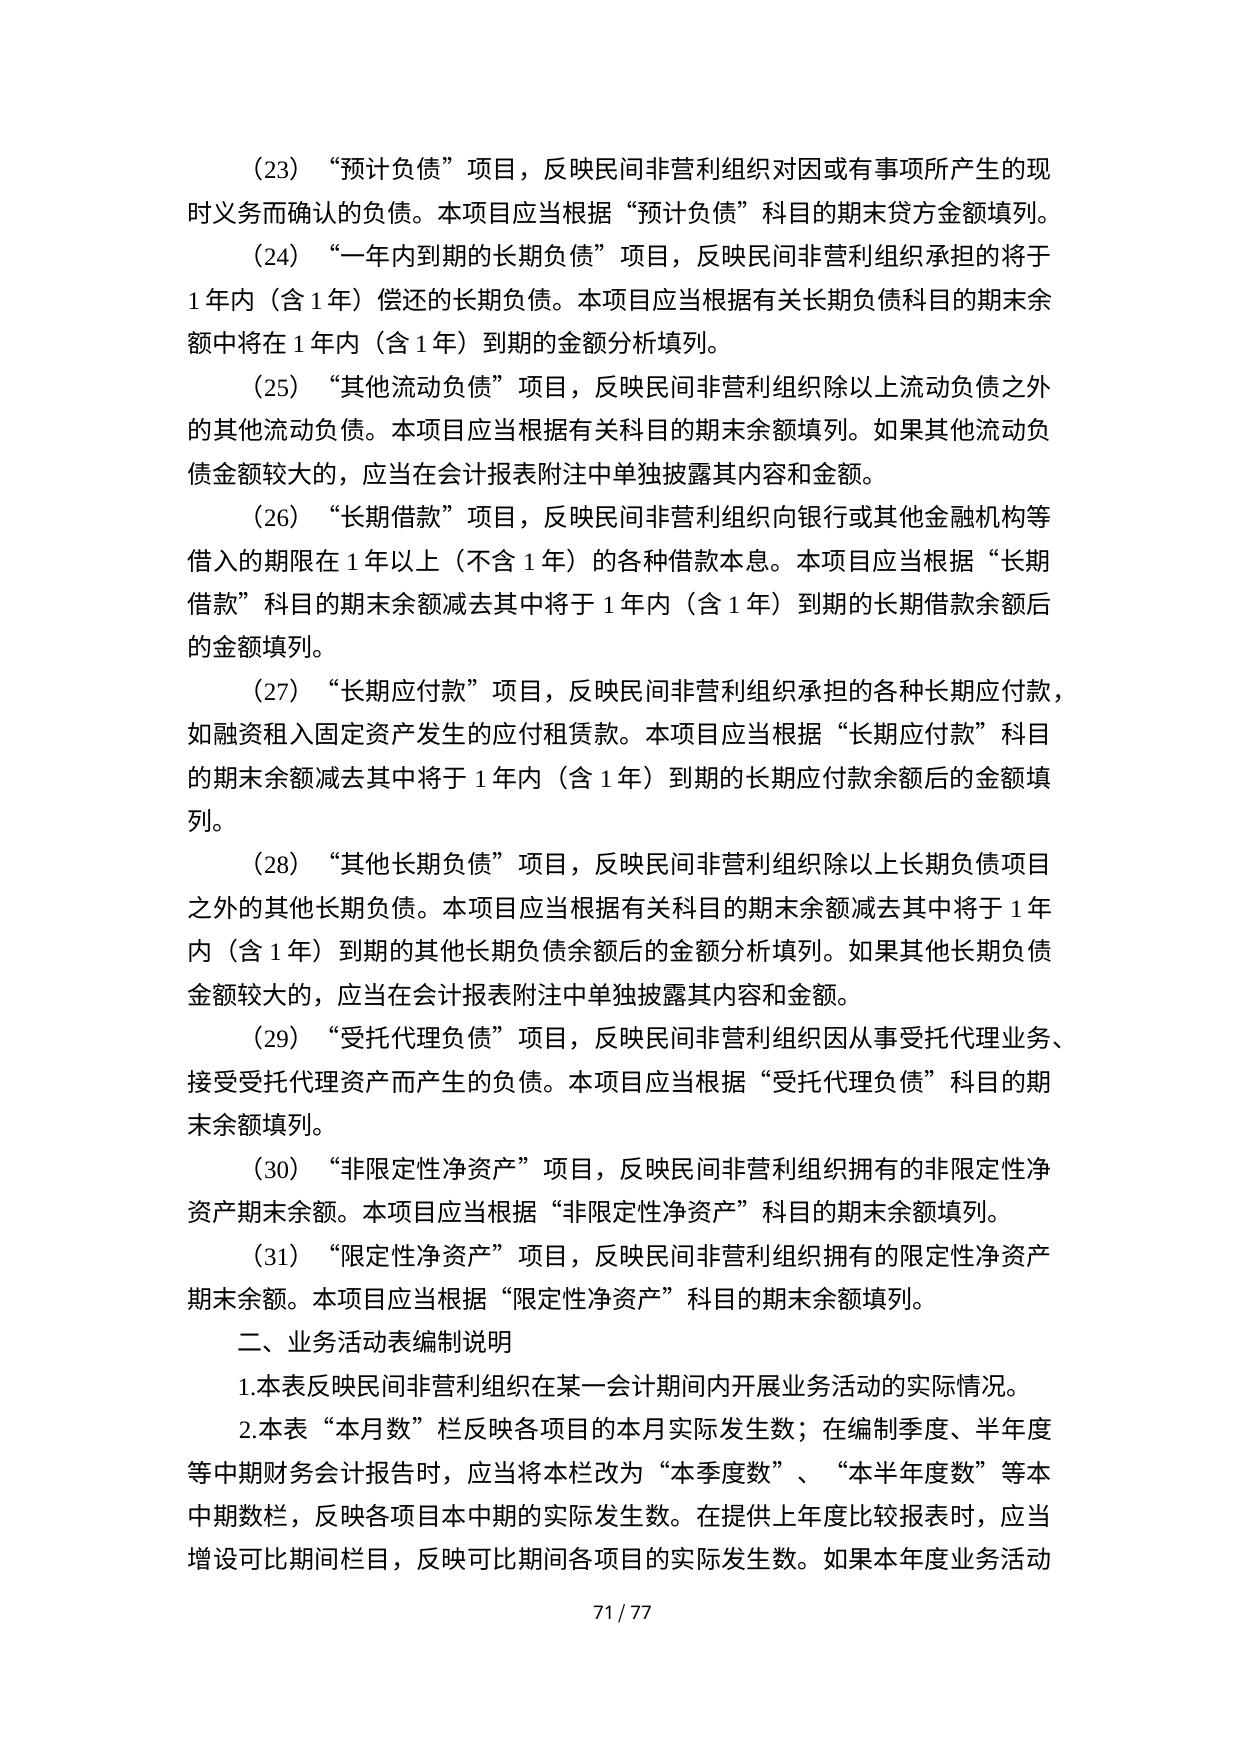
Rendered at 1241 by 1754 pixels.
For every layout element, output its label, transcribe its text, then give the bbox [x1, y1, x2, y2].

text （24）“一年内到期的长期负债”项目，反映民间非营利组织承担的将于1年内（含1年）偿还的长期负债。本项目应当根据有关长期负债科目的期末余额中将在1年内（含1年）到期的金额分析填列。 [187, 237, 1053, 360]
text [187, 1410, 1053, 1576]
text （28）“其他长期负债”项目，反映民间非营利组织除以上长期负债项目之外的其他长期负债。本项目应当根据有关科目的期末余额减去其中将于1年内（含1年）到期的其他长期负债余额后的金额分析填列。如果其他长期负债金额较大的，应当在会计报表附注中单独披露其内容和金额。 [187, 845, 1053, 1012]
text （26）“长期借款”项目，反映民间非营利组织向银行或其他金融机构等借入的期限在1年以上（不含1年）的各种借款本息。本项目应当根据“长期借款”科目的期末余额减去其中将于1年内（含1年）到期的长期借款余额后的金额填列。 [187, 497, 1053, 664]
text （27）“长期应付款”项目，反映民间非营利组织承担的各种长期应付款，如融资租入固定资产发生的应付租赁款。本项目应当根据“长期应付款”科目的期末余额减去其中将于1年内（含1年）到期的长期应付款余额后的金额填列。 [187, 671, 1053, 838]
text （31）“限定性净资产”项目，反映民间非营利组织拥有的限定性净资产期末余额。本项目应当根据“限定性净资产”科目的期末余额填列。 [187, 1236, 1053, 1316]
text （29）“受托代理负债”项目，反映民间非营利组织因从事受托代理业务、接受受托代理资产而产生的负债。本项目应当根据“受托代理负债”科目的期末余额填列。 [187, 1019, 1053, 1142]
text （23）“预计负债”项目，反映民间非营利组织对因或有事项所产生的现时义务而确认的负债。本项目应当根据“预计负债”科目的期末贷方金额填列。 [187, 150, 1053, 230]
text （25）“其他流动负债”项目，反映民间非营利组织除以上流动负债之外的其他流动负债。本项目应当根据有关科目的期末余额填列。如果其他流动负债金额较大的，应当在会计报表附注中单独披露其内容和金额。 [187, 367, 1053, 490]
text 二、业务活动表编制说明 [187, 1323, 1053, 1359]
text 1.本表反映民间非营利组织在某一会计期间内开展业务活动的实际情况。 [187, 1366, 1053, 1402]
text （30）“非限定性净资产”项目，反映民间非营利组织拥有的非限定性净资产期末余额。本项目应当根据“非限定性净资产”科目的期末余额填列。 [187, 1149, 1053, 1229]
